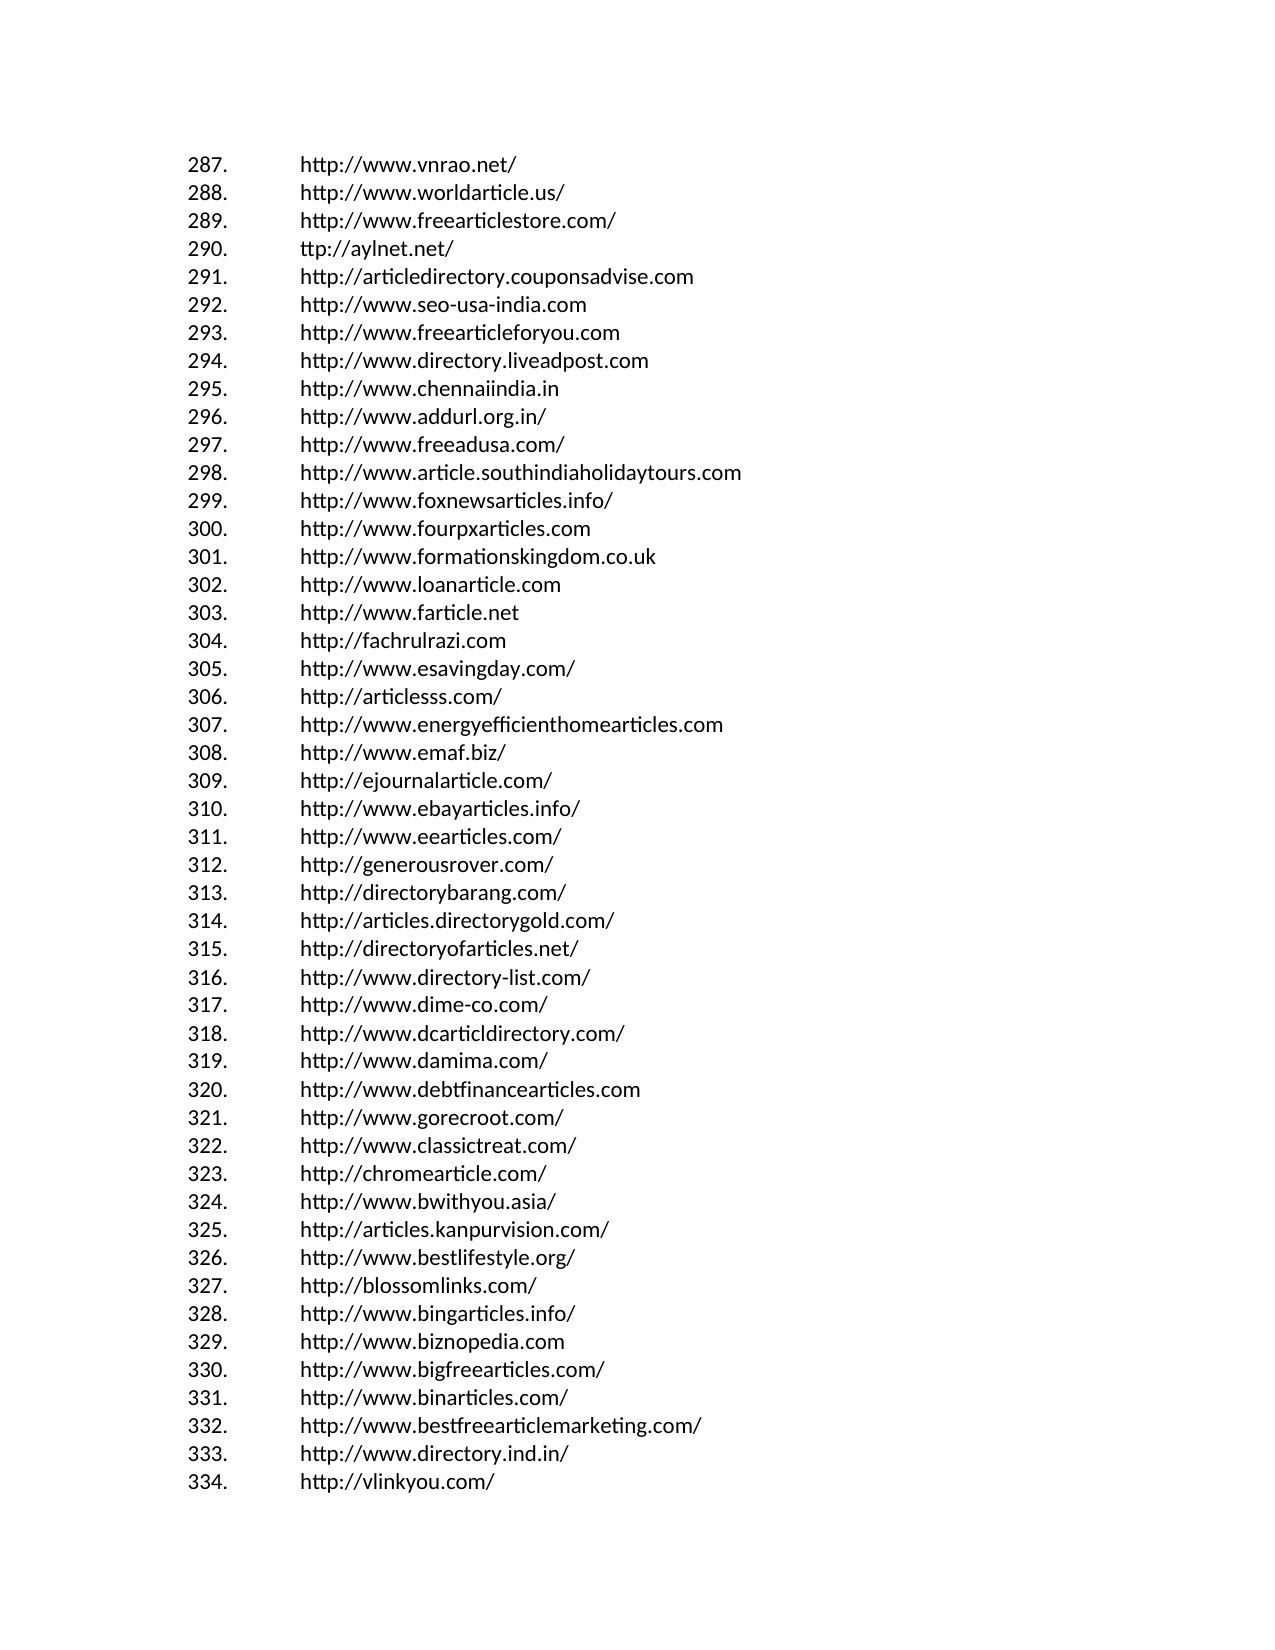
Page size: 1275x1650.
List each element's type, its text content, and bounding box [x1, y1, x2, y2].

list http://www.freearticleforyou.com [187, 318, 1125, 346]
list http://www.chennaiindia.in [187, 374, 1125, 402]
list http://www.seo-usa-india.com [187, 290, 1125, 318]
list http://www.farticle.net [187, 598, 1125, 626]
list http://chromearticle.com/ [187, 1159, 1125, 1187]
list http://generousrover.com/ [187, 851, 1125, 878]
list http://www.bigfreearticles.com/ [187, 1355, 1125, 1383]
list http://articles.kanpurvision.com/ [187, 1215, 1125, 1243]
list http://www.directory.liveadpost.com [187, 346, 1125, 374]
list http://www.emaf.biz/ [187, 738, 1125, 766]
list http://www.debtfinancearticles.com [187, 1075, 1125, 1103]
list http://www.biznopedia.com [187, 1327, 1125, 1355]
list http://blossomlinks.com/ [187, 1271, 1125, 1299]
list http://www.directory-list.com/ [187, 963, 1125, 991]
list http://directorybarang.com/ [187, 878, 1125, 907]
list http://articledirectory.couponsadvise.com [187, 262, 1125, 290]
list http://www.formationskingdom.co.uk [187, 542, 1125, 570]
list http://www.loanarticle.com [187, 570, 1125, 598]
list http://www.damima.com/ [187, 1047, 1125, 1075]
list http://www.bwithyou.asia/ [187, 1187, 1125, 1215]
list http://www.esavingday.com/ [187, 654, 1125, 682]
list http://articlesss.com/ [187, 682, 1125, 710]
list http://www.directory.ind.in/ [187, 1439, 1125, 1467]
list http://directoryofarticles.net/ [187, 934, 1125, 963]
list http://www.bestlifestyle.org/ [187, 1243, 1125, 1271]
list http://www.eearticles.com/ [187, 822, 1125, 851]
list http://www.bestfreearticlemarketing.com/ [187, 1411, 1125, 1439]
list http://www.ebayarticles.info/ [187, 794, 1125, 822]
list http://www.freearticlestore.com/ [187, 206, 1125, 234]
list http://www.freeadusa.com/ [187, 430, 1125, 458]
list http://www.bingarticles.info/ [187, 1299, 1125, 1327]
list http://ejournalarticle.com/ [187, 766, 1125, 794]
list http://www.classictreat.com/ [187, 1131, 1125, 1159]
list http://www.addurl.org.in/ [187, 402, 1125, 430]
list http://www.dime-co.com/ [187, 991, 1125, 1019]
list http://www.vnrao.net/ [187, 150, 1125, 178]
list http://www.foxnewsarticles.info/ [187, 486, 1125, 514]
list http://www.article.southindiaholidaytours.com [187, 458, 1125, 486]
list http://vlinkyou.com/ [187, 1467, 1125, 1495]
list http://www.dcarticldirectory.com/ [187, 1019, 1125, 1047]
list http://www.binarticles.com/ [187, 1383, 1125, 1411]
list http://articles.directorygold.com/ [187, 907, 1125, 934]
list http://www.worldarticle.us/ [187, 178, 1125, 206]
list http://www.gorecroot.com/ [187, 1103, 1125, 1131]
list ttp://aylnet.net/ [187, 234, 1125, 262]
list http://www.energyefficienthomearticles.com [187, 710, 1125, 738]
list http://fachrulrazi.com [187, 626, 1125, 654]
list http://www.fourpxarticles.com [187, 514, 1125, 542]
